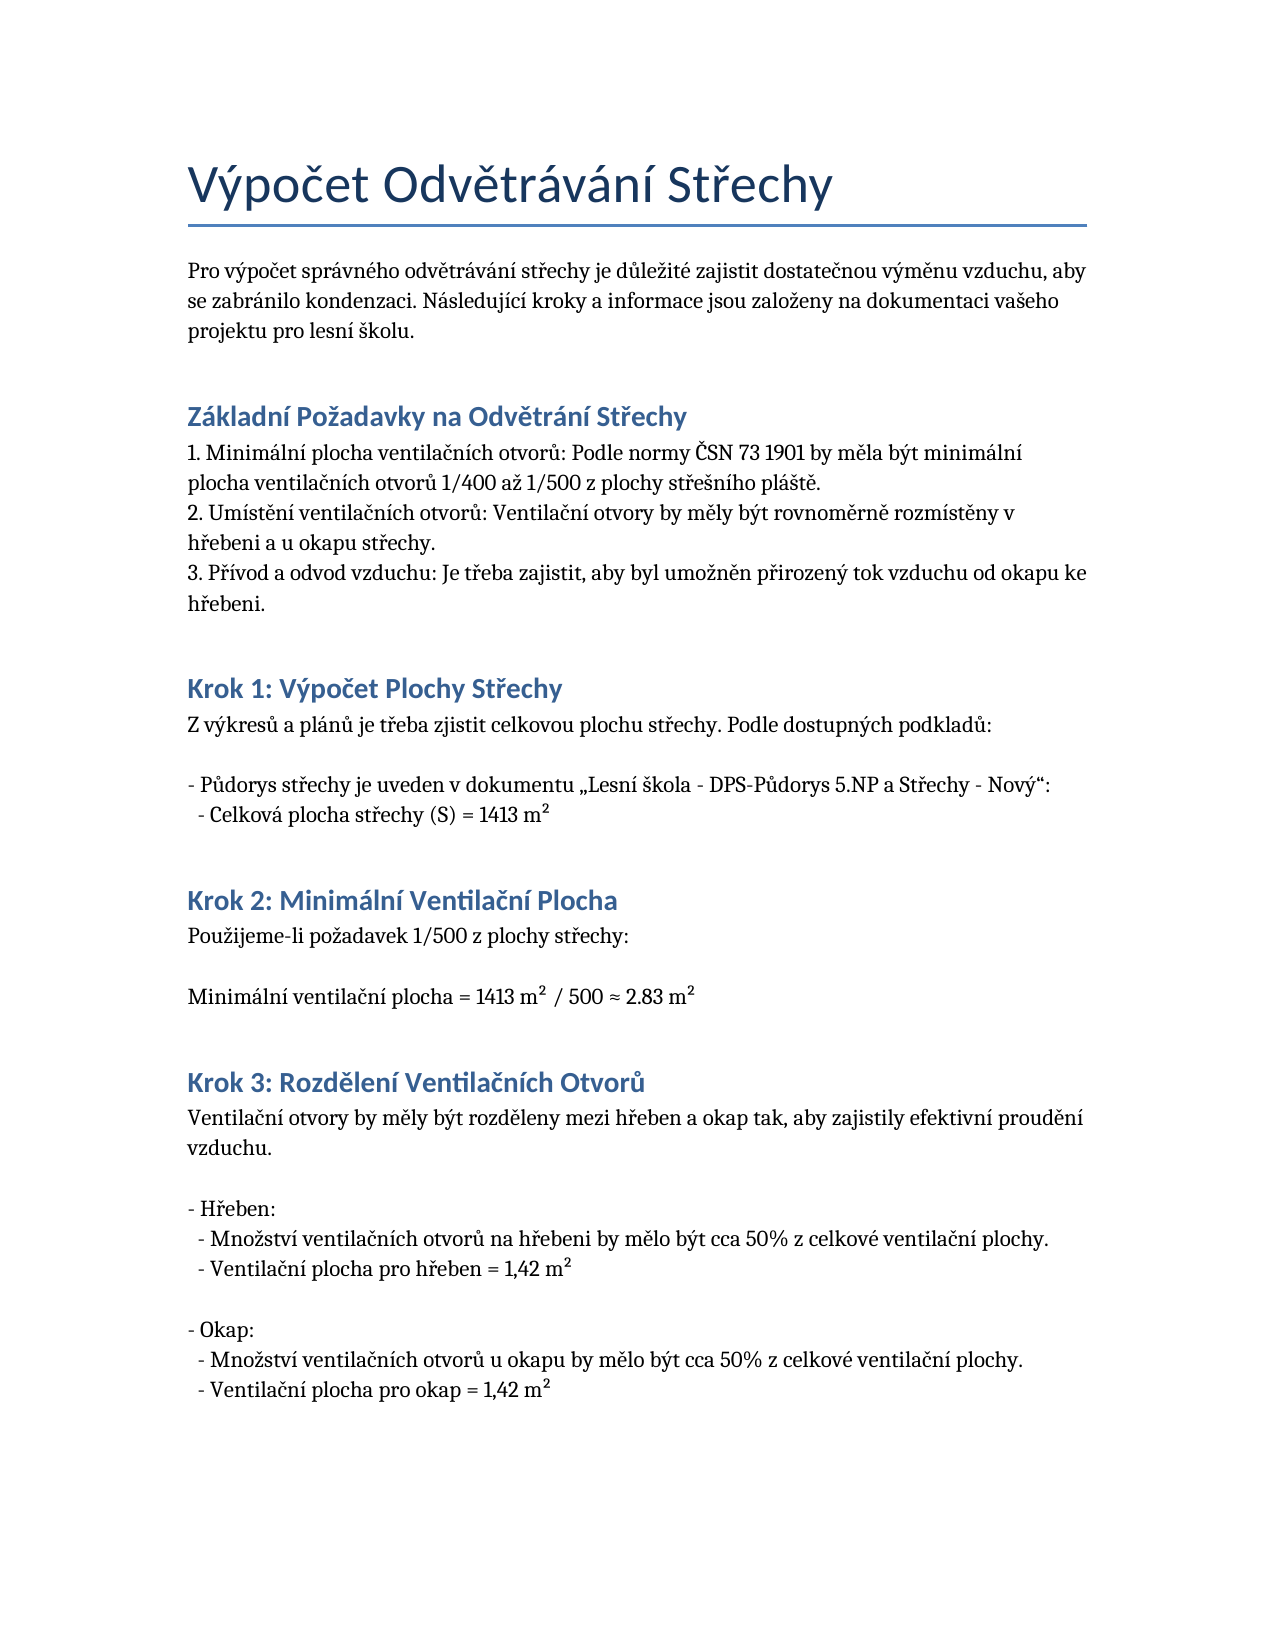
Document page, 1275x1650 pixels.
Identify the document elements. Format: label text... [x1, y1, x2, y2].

text Ventilační otvory by měly být rozděleny mezi hřeben a okap tak, aby zajistily efektivní proudění vzduchu. - Hřeben: - Množství ventilačních otvorů na hřebeni by mělo být cca 50% z celkové ventilační plochy. - Ventilační plocha pro hřeben = 1,42 m² - Okap: - Množství ventilačních otvorů u okapu by mělo být cca 50% z celkové ventilační plochy. - Ventilační plocha pro okap = 1,42 m² [187, 1105, 1087, 1403]
subtitle Krok 3: Rozdělení Ventilačních Otvorů [187, 1064, 1087, 1099]
title Výpočet Odvětrávání Střechy [187, 150, 1087, 227]
text Z výkresů a plánů je třeba zjistit celkovou plochu střechy. Podle dostupných podkladů: - Půdorys střechy je uveden v dokumentu „Lesní škola - DPS-Půdorys 5.NP a Střechy - Nový“: - Celková plocha střechy (S) = 1413 m² [187, 712, 1087, 828]
text Pro výpočet správného odvětrávání střechy je důležité zajistit dostatečnou výměnu vzduchu, aby se zabránilo kondenzaci. Následující kroky a informace jsou založeny na dokumentaci vašeho projektu pro lesní školu. [187, 258, 1087, 344]
text Použijeme-li požadavek 1/500 z plochy střechy: Minimální ventilační plocha = 1413 m² / 500 ≈ 2.83 m² [187, 923, 1087, 1010]
text 1. Minimální plocha ventilačních otvorů: Podle normy ČSN 73 1901 by měla být minimální plocha ventilačních otvorů 1/400 až 1/500 z plochy střešního pláště. 2. Umístění ventilačních otvorů: Ventilační otvory by měly být rovnoměrně rozmístěny v hřebeni a u okapu střechy. 3. Přívod a odvod vzduchu: Je třeba zajistit, aby byl umožněn přirozený tok vzduchu od okapu ke hřebeni. [187, 439, 1087, 617]
subtitle Krok 1: Výpočet Plochy Střechy [187, 671, 1087, 706]
subtitle Základní Požadavky na Odvětrání Střechy [187, 398, 1087, 434]
subtitle Krok 2: Minimální Ventilační Plocha [187, 882, 1087, 918]
